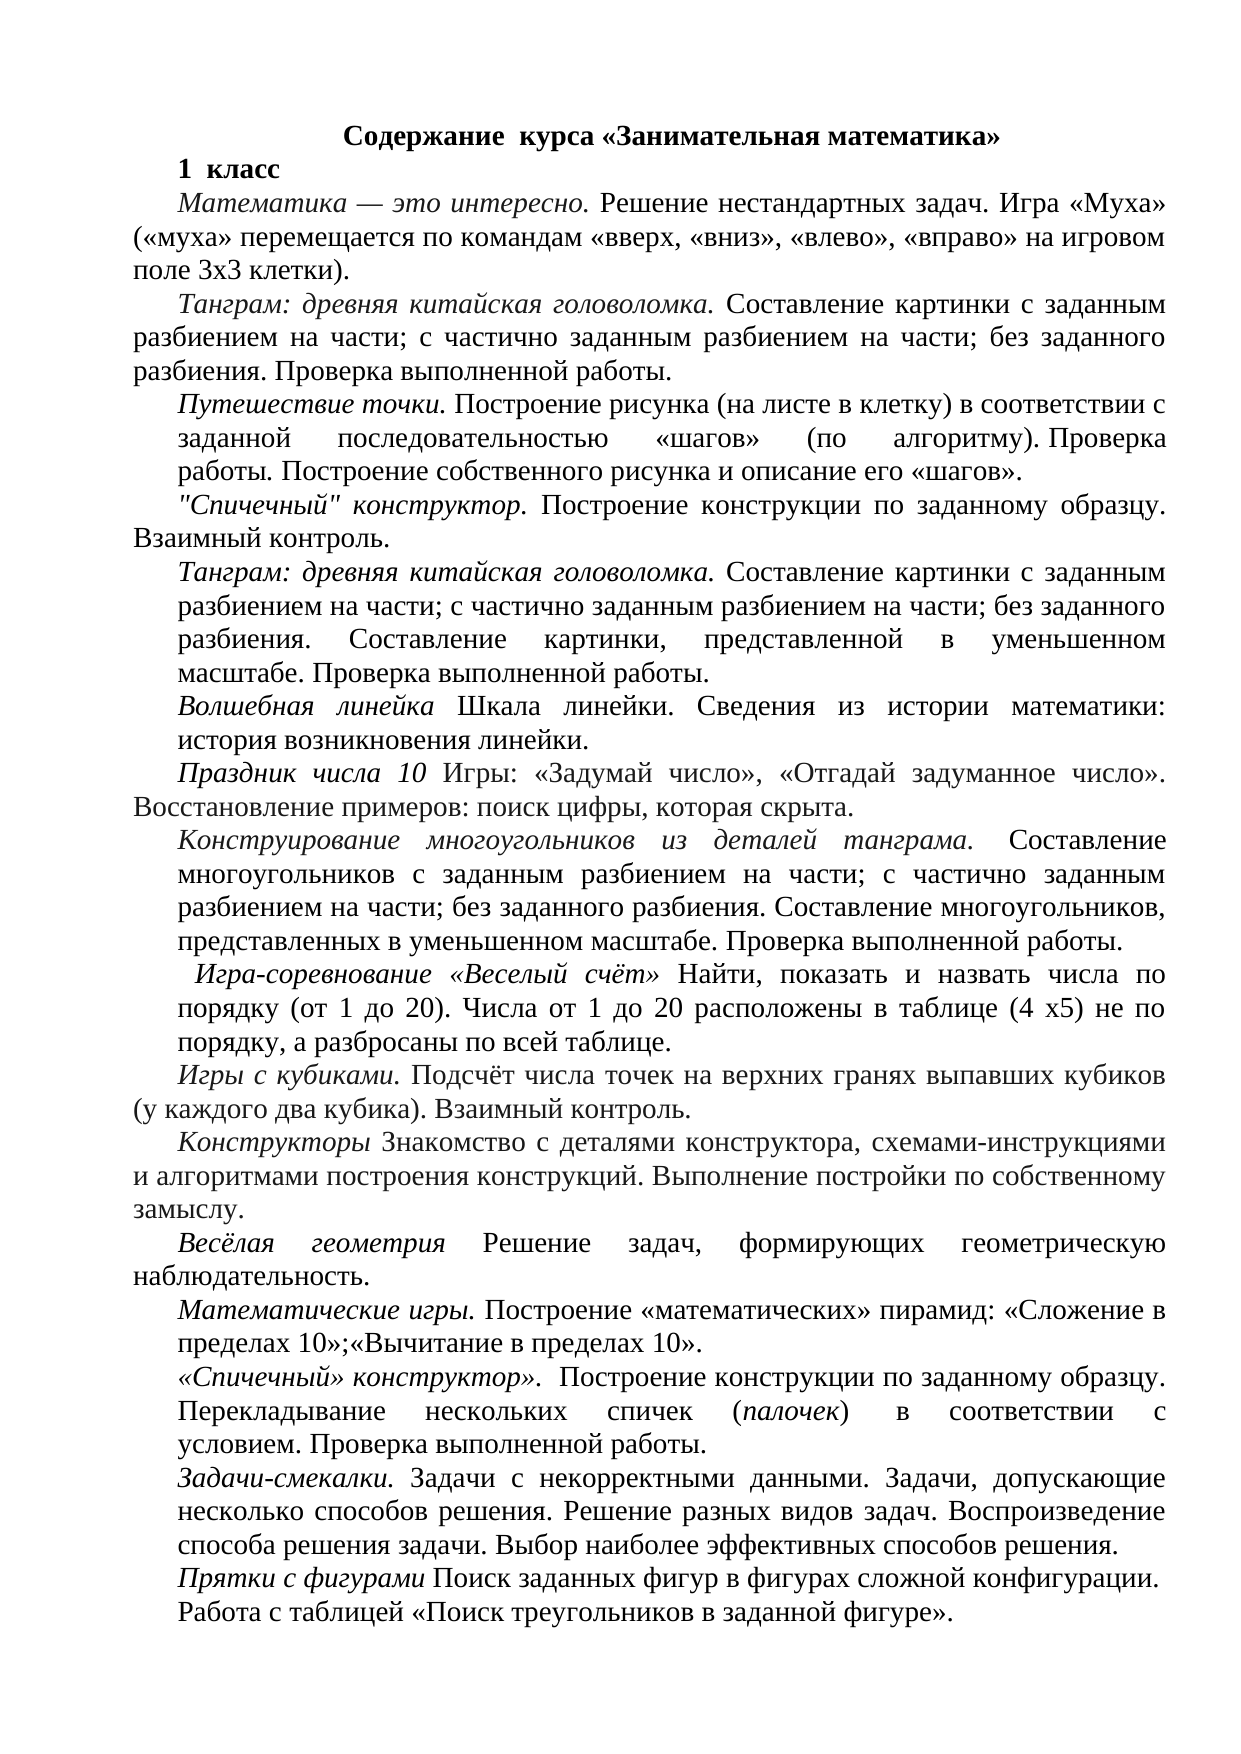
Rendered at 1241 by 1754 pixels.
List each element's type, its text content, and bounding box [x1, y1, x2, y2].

text Задачи-смекалки. Задачи с некорректными данными. Задачи, допускающие несколько способов решения. Решение разных видов задач. Воспроизведение способа решения задачи. Выбор наиболее эффективных способов решения. [177, 1460, 1167, 1560]
text Танграм: древняя китайская головоломка. Составление картинки с заданным разбиением на части; с частично заданным разбиением на части; без заданного разбиения. Проверка выполненной работы. [133, 286, 1167, 386]
text Конструкторы Знакомство с деталями конструктора, схемами-инструкциями и алгоритмами построения конструкций. Выполнение постройки по собственному замыслу. [133, 1124, 1167, 1225]
text Содержание курса «Занимательная математика» [133, 118, 1167, 152]
text "Спичечный" конструктор. Построение конструкции по заданному образцу. Взаимный контроль. [133, 487, 1167, 554]
text Прятки с фигурами Поиск заданных фигур в фигурах сложной конфигурации. [177, 1560, 1167, 1594]
text Весёлая геометрия Решение задач, формирующих геометрическую наблюдательность. [133, 1225, 1167, 1292]
text Конструирование многоугольников из деталей танграма. Составление многоугольников с заданным разбиением на части; с частично заданным разбиением на части; без заданного разбиения. Составление многоугольников, представленных в уменьшенном масштабе. Проверка выполненной работы. [177, 822, 1167, 957]
text Игры с кубиками. Подсчёт числа точек на верхних гранях выпавших кубиков (у каждого два кубика). Взаимный контроль. [133, 1057, 1167, 1124]
text Игра-соревнование «Веселый счёт» Найти, показать и назвать числа по порядку (от 1 до 20). Числа от 1 до 20 расположены в таблице (4 х5) не по порядку, а разбросаны по всей таблице. [177, 957, 1167, 1057]
text Математика — это интересно. Решение нестандартных задач. Игра «Муха» («муха» перемещается по командам «вверх, «вниз», «влево», «вправо» на игровом поле 3х3 клетки). [133, 185, 1167, 286]
text Волшебная линейка Шкала линейки. Сведения из истории математики: история возникновения линейки. [177, 688, 1167, 755]
text Путешествие точки. Построение рисунка (на листе в клетку) в соответствии с заданной последовательностью «шагов» (по алгоритму). Проверка работы. Построение собственного рисунка и описание его «шагов». [177, 386, 1167, 487]
text Праздник числа 10 Игры: «Задумай число», «Отгадай задуманное число». Восстановление примеров: поиск цифры, которая скрыта. [133, 755, 1167, 822]
text Работа с таблицей «Поиск треугольников в заданной фигуре». [133, 1594, 1167, 1627]
text 1 класс [133, 152, 1167, 185]
text Математические игры. Построение «математических» пирамид: «Сложение в пределах 10»;«Вычитание в пределах 10». [177, 1292, 1167, 1359]
text «Спичечный» конструктор». Построение конструкции по заданному образцу. Перекладывание нескольких спичек (палочек) в соответствии с условием. Проверка выполненной работы. [177, 1359, 1167, 1460]
text Танграм: древняя китайская головоломка. Составление картинки с заданным разбиением на части; с частично заданным разбиением на части; без заданного разбиения. Составление картинки, представленной в уменьшенном масштабе. Проверка выполненной работы. [177, 554, 1167, 688]
